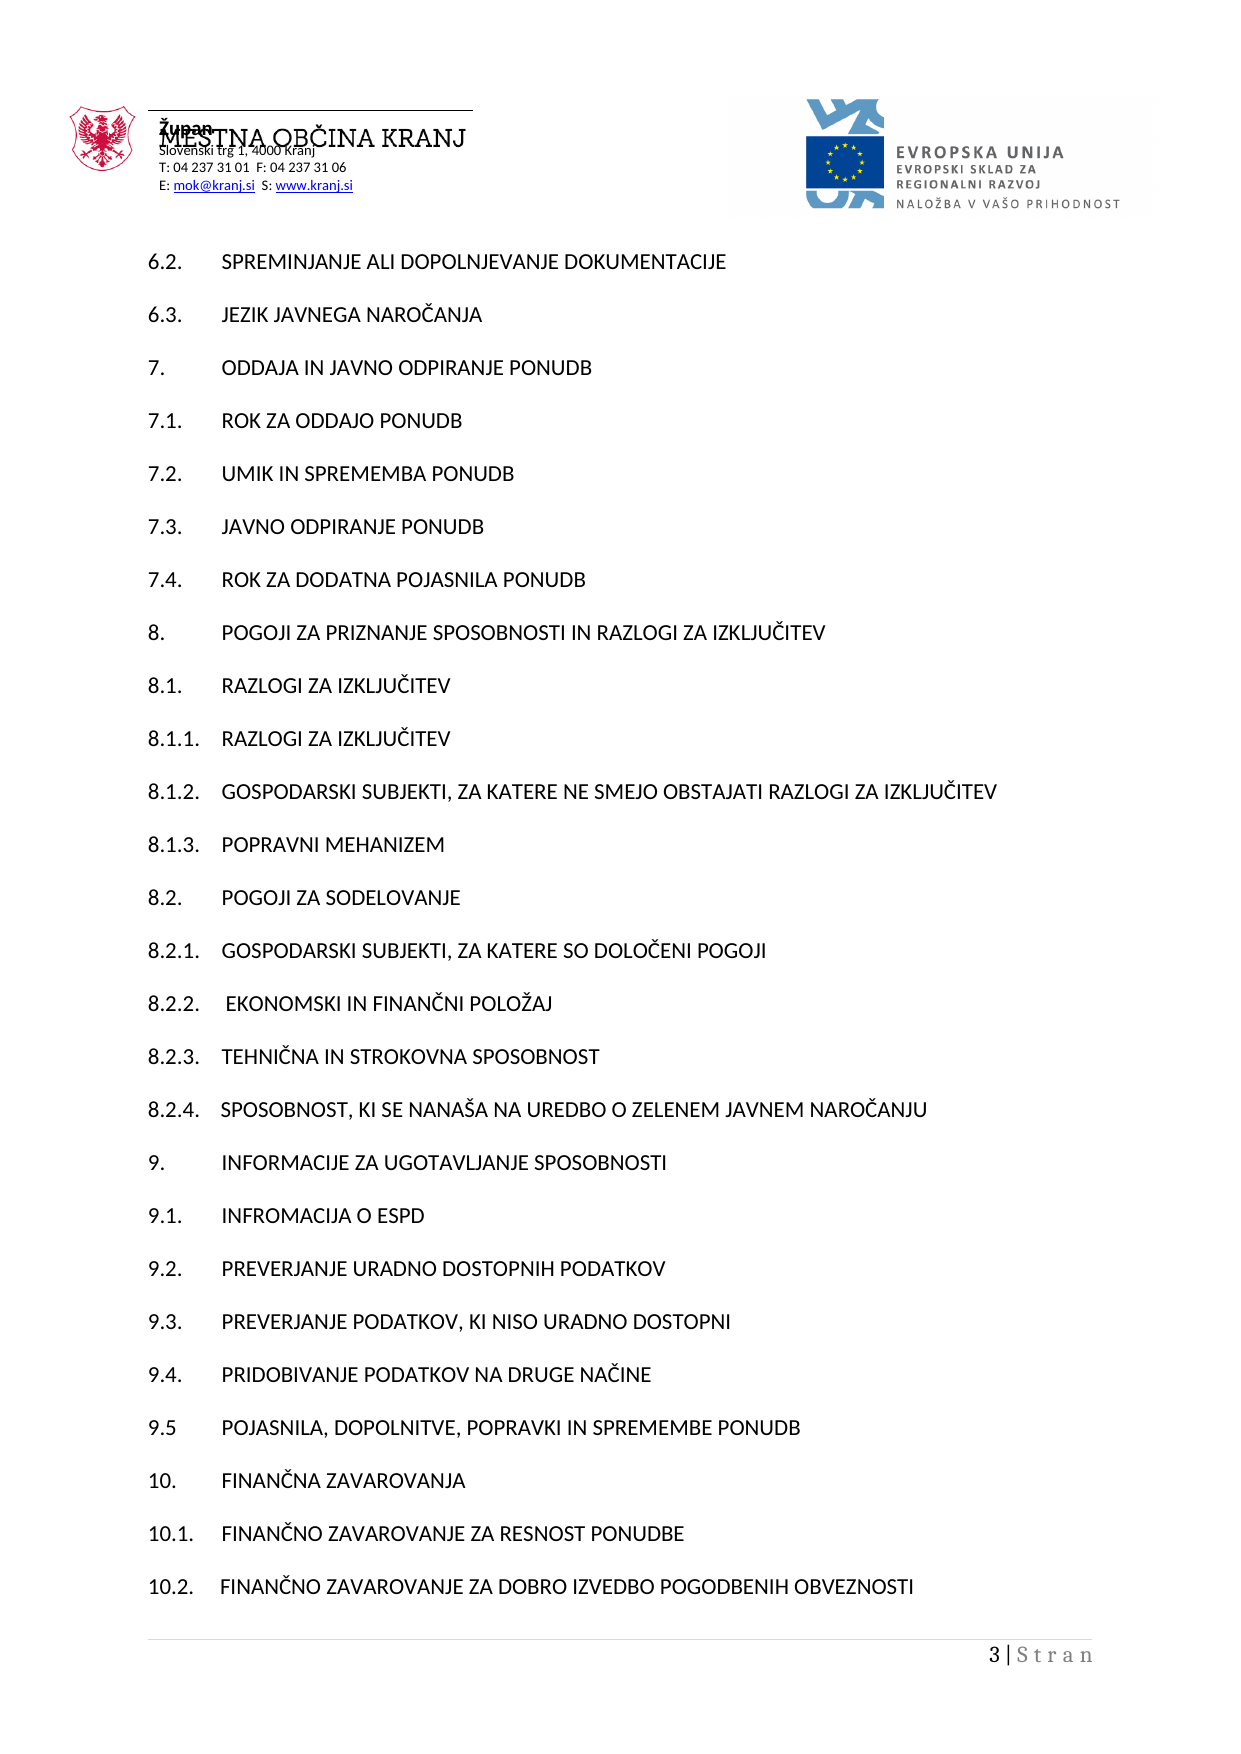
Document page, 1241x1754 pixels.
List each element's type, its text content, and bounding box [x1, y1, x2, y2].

text 7.2. UMIK IN SPREMEMBA PONUDB [148, 459, 1092, 487]
picture [725, 93, 1160, 220]
text 7. ODDAJA IN JAVNO ODPIRANJE PONUDB [148, 353, 1092, 381]
text 10. FINANČNA ZAVAROVANJA [148, 1466, 1092, 1494]
text 8.2. POGOJI ZA SODELOVANJE [148, 883, 1092, 911]
text 9.4. PRIDOBIVANJE PODATKOV NA DRUGE NAČINE [148, 1360, 1092, 1388]
text 8.2.1. GOSPODARSKI SUBJEKTI, ZA KATERE SO DOLOČENI POGOJI [148, 936, 1092, 964]
text 6.3. JEZIK JAVNEGA NAROČANJA [148, 300, 1092, 328]
text 8.1. RAZLOGI ZA IZKLJUČITEV [148, 671, 1092, 699]
text 8.1.1. RAZLOGI ZA IZKLJUČITEV [148, 724, 1092, 752]
text 9.1. INFROMACIJA O ESPD [148, 1201, 1092, 1229]
text 9.5 POJASNILA, DOPOLNITVE, POPRAVKI IN SPREMEMBE PONUDB [148, 1413, 1092, 1441]
text 9.3. PREVERJANJE PODATKOV, KI NISO URADNO DOSTOPNI [148, 1307, 1092, 1335]
text 7.3. JAVNO ODPIRANJE PONUDB [148, 512, 1092, 540]
text 10.2. FINANČNO ZAVAROVANJE ZA DOBRO IZVEDBO POGODBENIH OBVEZNOSTI [148, 1572, 1092, 1601]
text 8.1.3. POPRAVNI MEHANIZEM [148, 830, 1092, 858]
text 8. POGOJI ZA PRIZNANJE SPOSOBNOSTI IN RAZLOGI ZA IZKLJUČITEV [148, 618, 1092, 646]
text 9.2. PREVERJANJE URADNO DOSTOPNIH PODATKOV [148, 1254, 1092, 1282]
text 8.1.2. GOSPODARSKI SUBJEKTI, ZA KATERE NE SMEJO OBSTAJATI RAZLOGI ZA IZKLJUČITEV [148, 777, 1092, 805]
text 9. INFORMACIJE ZA UGOTAVLJANJE SPOSOBNOSTI [148, 1148, 1092, 1176]
text 8.2.2. EKONOMSKI IN FINANČNI POLOŽAJ [148, 989, 1092, 1017]
text 6.2. SPREMINJANJE ALI DOPOLNJEVANJE DOKUMENTACIJE [148, 247, 1092, 275]
text 7.1. ROK ZA ODDAJO PONUDB [148, 406, 1092, 434]
text 7.4. ROK ZA DODATNA POJASNILA PONUDB [148, 565, 1092, 593]
text 8.2.3. TEHNIČNA IN STROKOVNA SPOSOBNOST [148, 1042, 1092, 1070]
text 10.1. FINANČNO ZAVAROVANJE ZA RESNOST PONUDBE [148, 1519, 1092, 1547]
text 8.2.4. SPOSOBNOST, KI SE NANAŠA NA UREDBO O ZELENEM JAVNEM NAROČANJU [148, 1095, 1092, 1123]
